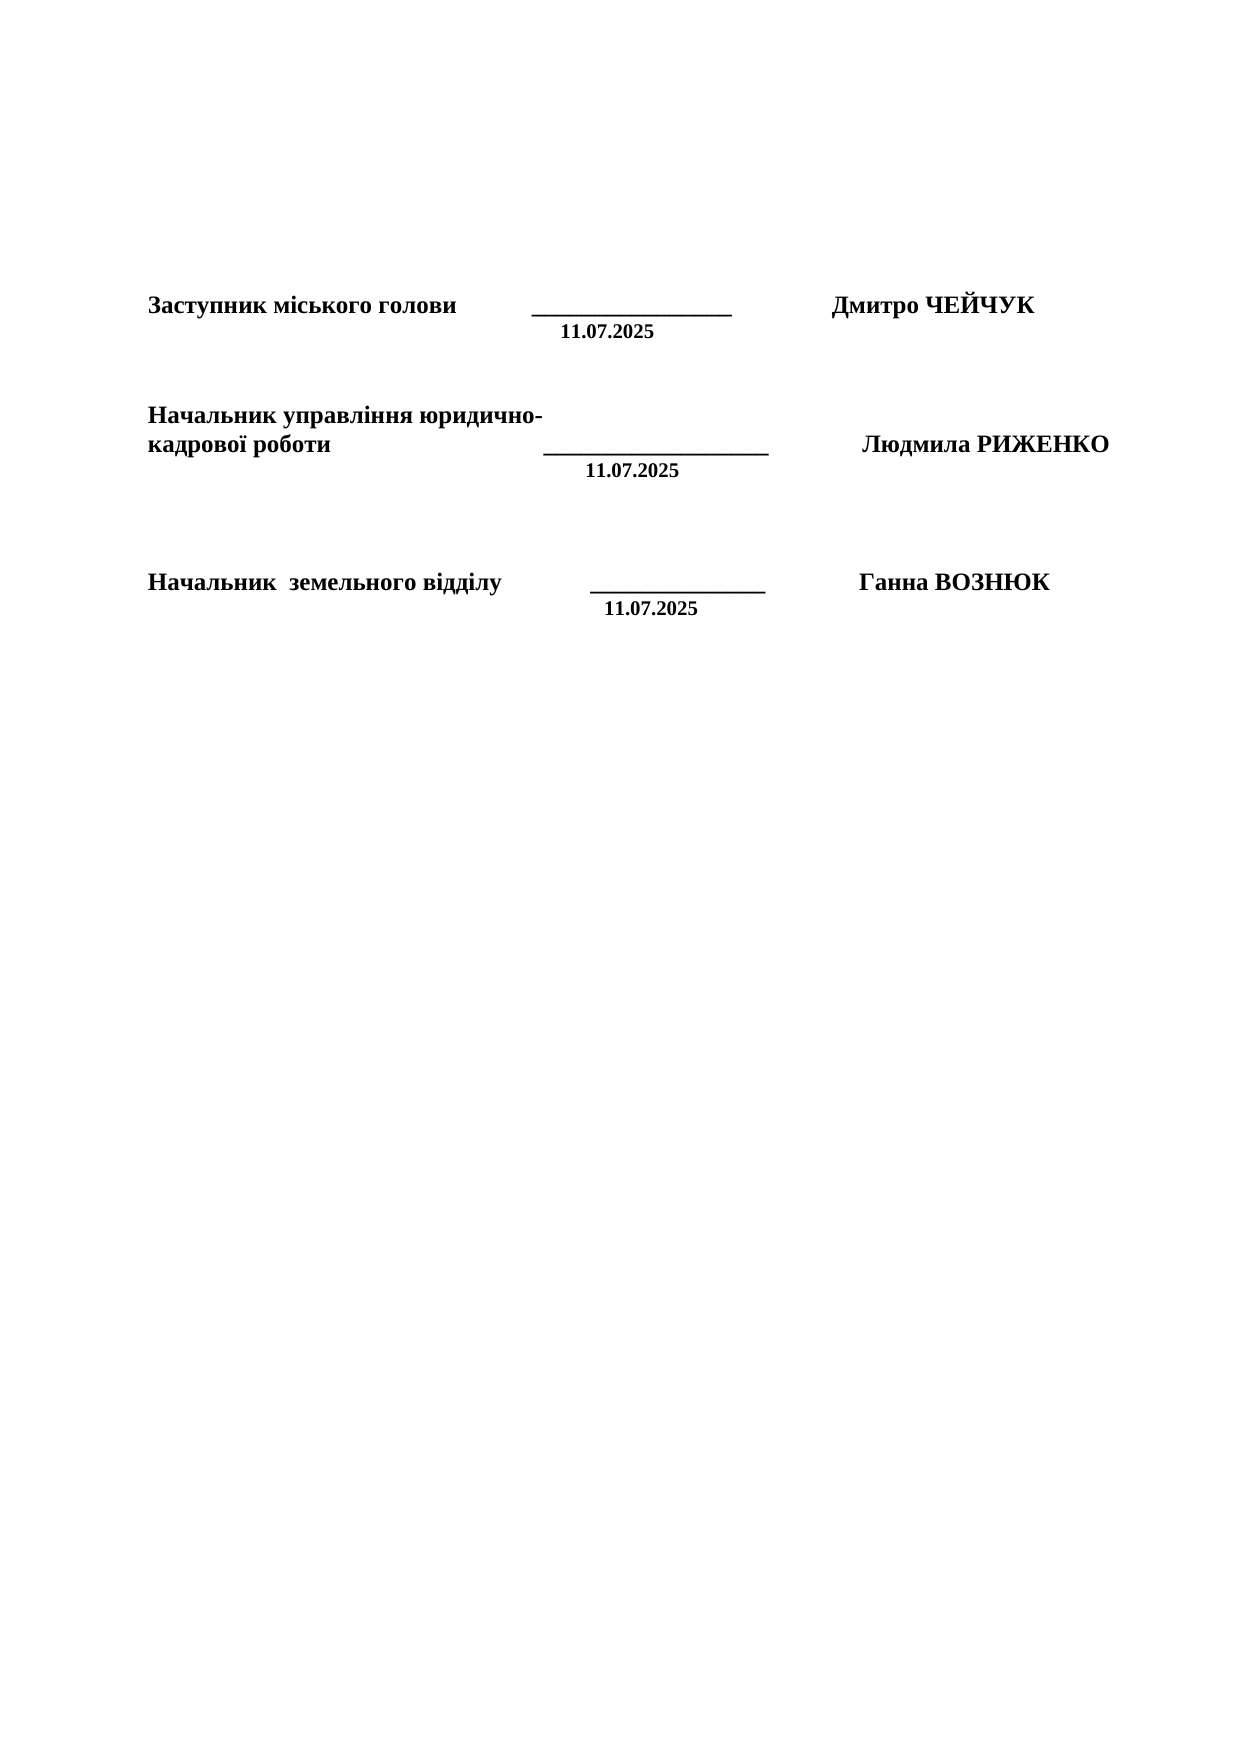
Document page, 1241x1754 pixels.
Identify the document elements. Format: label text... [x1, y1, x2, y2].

text 11.07.2025 [148, 318, 1152, 343]
text 11.07.2025 [148, 596, 1152, 620]
text кадрової роботи __________________ Людмила РИЖЕНКО [148, 429, 1152, 458]
text Начальник земельного відділу ______________ Ганна ВОЗНЮК [148, 567, 1152, 596]
text Начальник управління юридично- [148, 371, 1152, 429]
text Заступник міського голови ________________ Дмитро ЧЕЙЧУК [148, 290, 1152, 318]
text 11.07.2025 [148, 458, 1152, 567]
